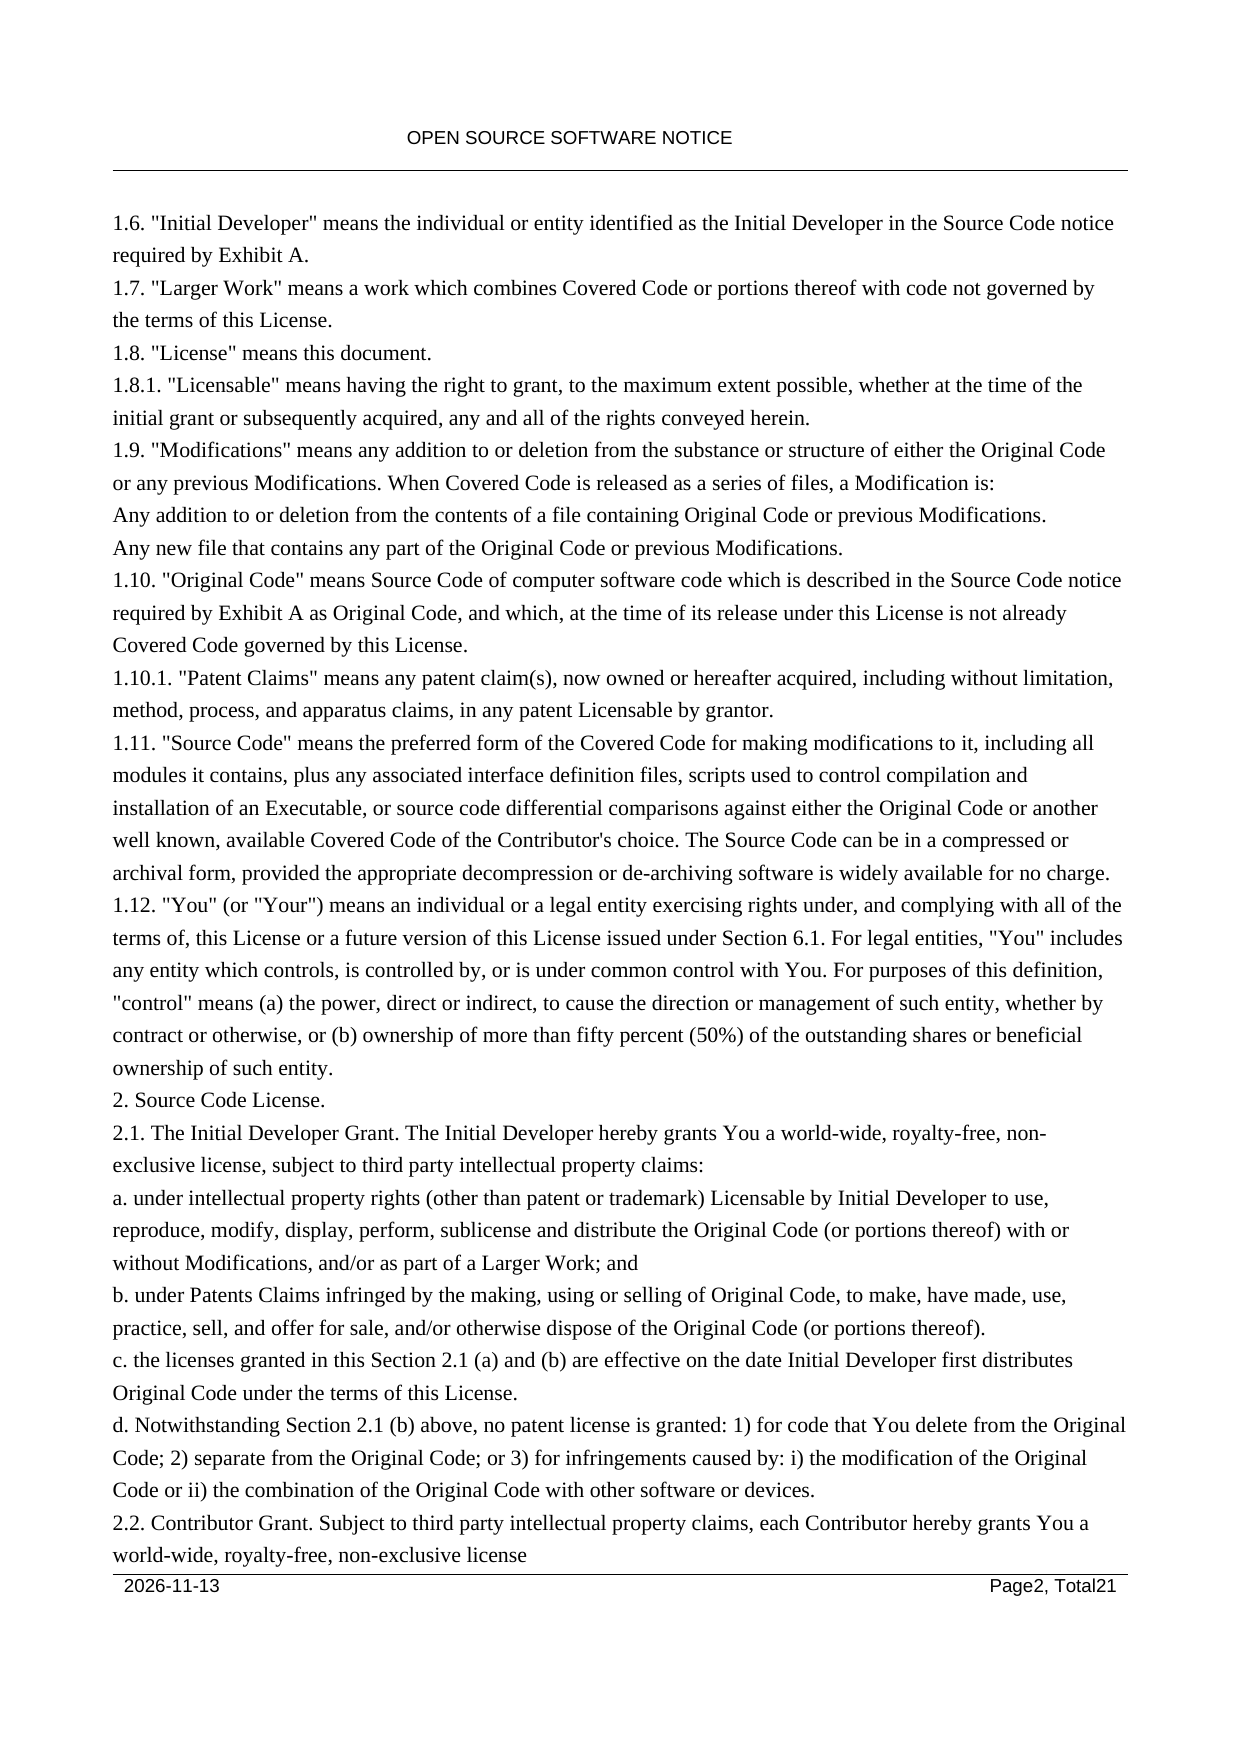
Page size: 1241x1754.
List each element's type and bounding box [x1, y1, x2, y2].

text [112, 206, 1128, 1571]
